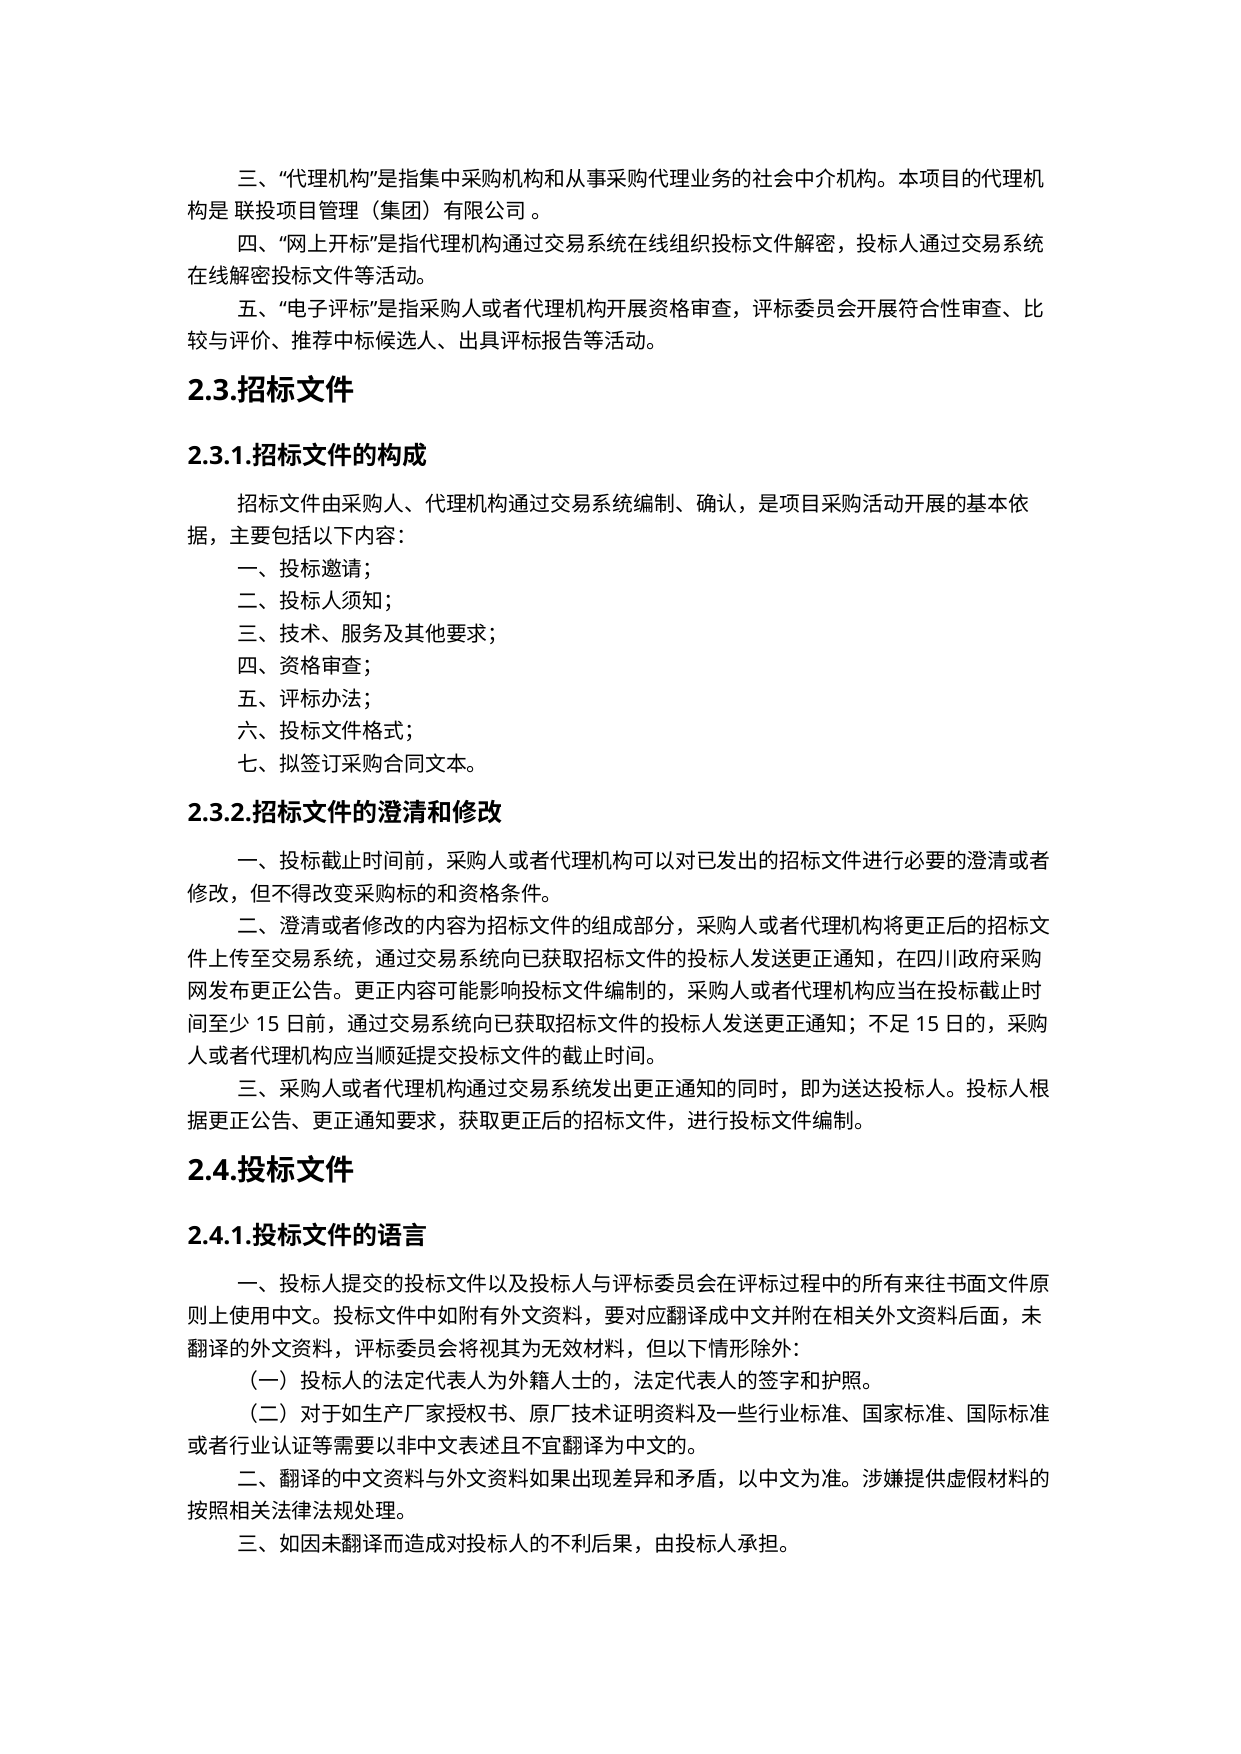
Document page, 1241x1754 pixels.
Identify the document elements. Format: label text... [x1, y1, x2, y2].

text 三、采购人或者代理机构通过交易系统发出更正通知的同时，即为送达投标人。投标人根据更正公告、更正通知要求，获取更正后的招标文件，进行投标文件编制。 [187, 1072, 1053, 1137]
text 一、投标截止时间前，采购人或者代理机构可以对已发出的招标文件进行必要的澄清或者修改，但不得改变采购标的和资格条件。 [187, 844, 1053, 909]
text 五、评标办法； [187, 682, 1053, 714]
text 三、技术、服务及其他要求； [187, 617, 1053, 649]
text 2.4.1.投标文件的语言 [187, 1202, 1053, 1267]
text 七、拟签订采购合同文本。 [187, 747, 1053, 779]
text 2.3.2.招标文件的澄清和修改 [187, 779, 1053, 844]
text 二、翻译的中文资料与外文资料如果出现差异和矛盾，以中文为准。涉嫌提供虚假材料的按照相关法律法规处理。 [187, 1462, 1053, 1527]
text 三、“代理机构”是指集中采购机构和从事采购代理业务的社会中介机构。本项目的代理机构是 联投项目管理（集团）有限公司 。 [187, 162, 1053, 227]
text （二）对于如生产厂家授权书、原厂技术证明资料及一些行业标准、国家标准、国际标准或者行业认证等需要以非中文表述且不宜翻译为中文的。 [187, 1397, 1053, 1462]
text 五、“电子评标”是指采购人或者代理机构开展资格审查，评标委员会开展符合性审查、比较与评价、推荐中标候选人、出具评标报告等活动。 [187, 292, 1053, 357]
text 一、投标人提交的投标文件以及投标人与评标委员会在评标过程中的所有来往书面文件原则上使用中文。投标文件中如附有外文资料，要对应翻译成中文并附在相关外文资料后面，未翻译的外文资料，评标委员会将视其为无效材料，但以下情形除外： [187, 1267, 1053, 1364]
text 2.3.1.招标文件的构成 [187, 422, 1053, 487]
text 招标文件由采购人、代理机构通过交易系统编制、确认，是项目采购活动开展的基本依据，主要包括以下内容： [187, 487, 1053, 552]
text 二、澄清或者修改的内容为招标文件的组成部分，采购人或者代理机构将更正后的招标文件上传至交易系统，通过交易系统向已获取招标文件的投标人发送更正通知，在四川政府采购网发布更正公告。更正内容可能影响投标文件编制的，采购人或者代理机构应当在投标截止时间至少 15 日前，通过交易系统向已获取招标文件的投标人发送更正通知；不足 15 日的，采购人或者代理机构应当顺延提交投标文件的截止时间。 [187, 909, 1053, 1072]
text 四、资格审查； [187, 649, 1053, 682]
text 六、投标文件格式； [187, 714, 1053, 747]
text 2.3.招标文件 [187, 357, 1053, 422]
text （一）投标人的法定代表人为外籍人士的，法定代表人的签字和护照。 [187, 1364, 1053, 1397]
text 2.4.投标文件 [187, 1137, 1053, 1202]
text 四、“网上开标”是指代理机构通过交易系统在线组织投标文件解密，投标人通过交易系统在线解密投标文件等活动。 [187, 227, 1053, 292]
text 二、投标人须知； [187, 584, 1053, 617]
text 三、如因未翻译而造成对投标人的不利后果，由投标人承担。 [187, 1527, 1053, 1559]
text 一、投标邀请； [187, 552, 1053, 584]
